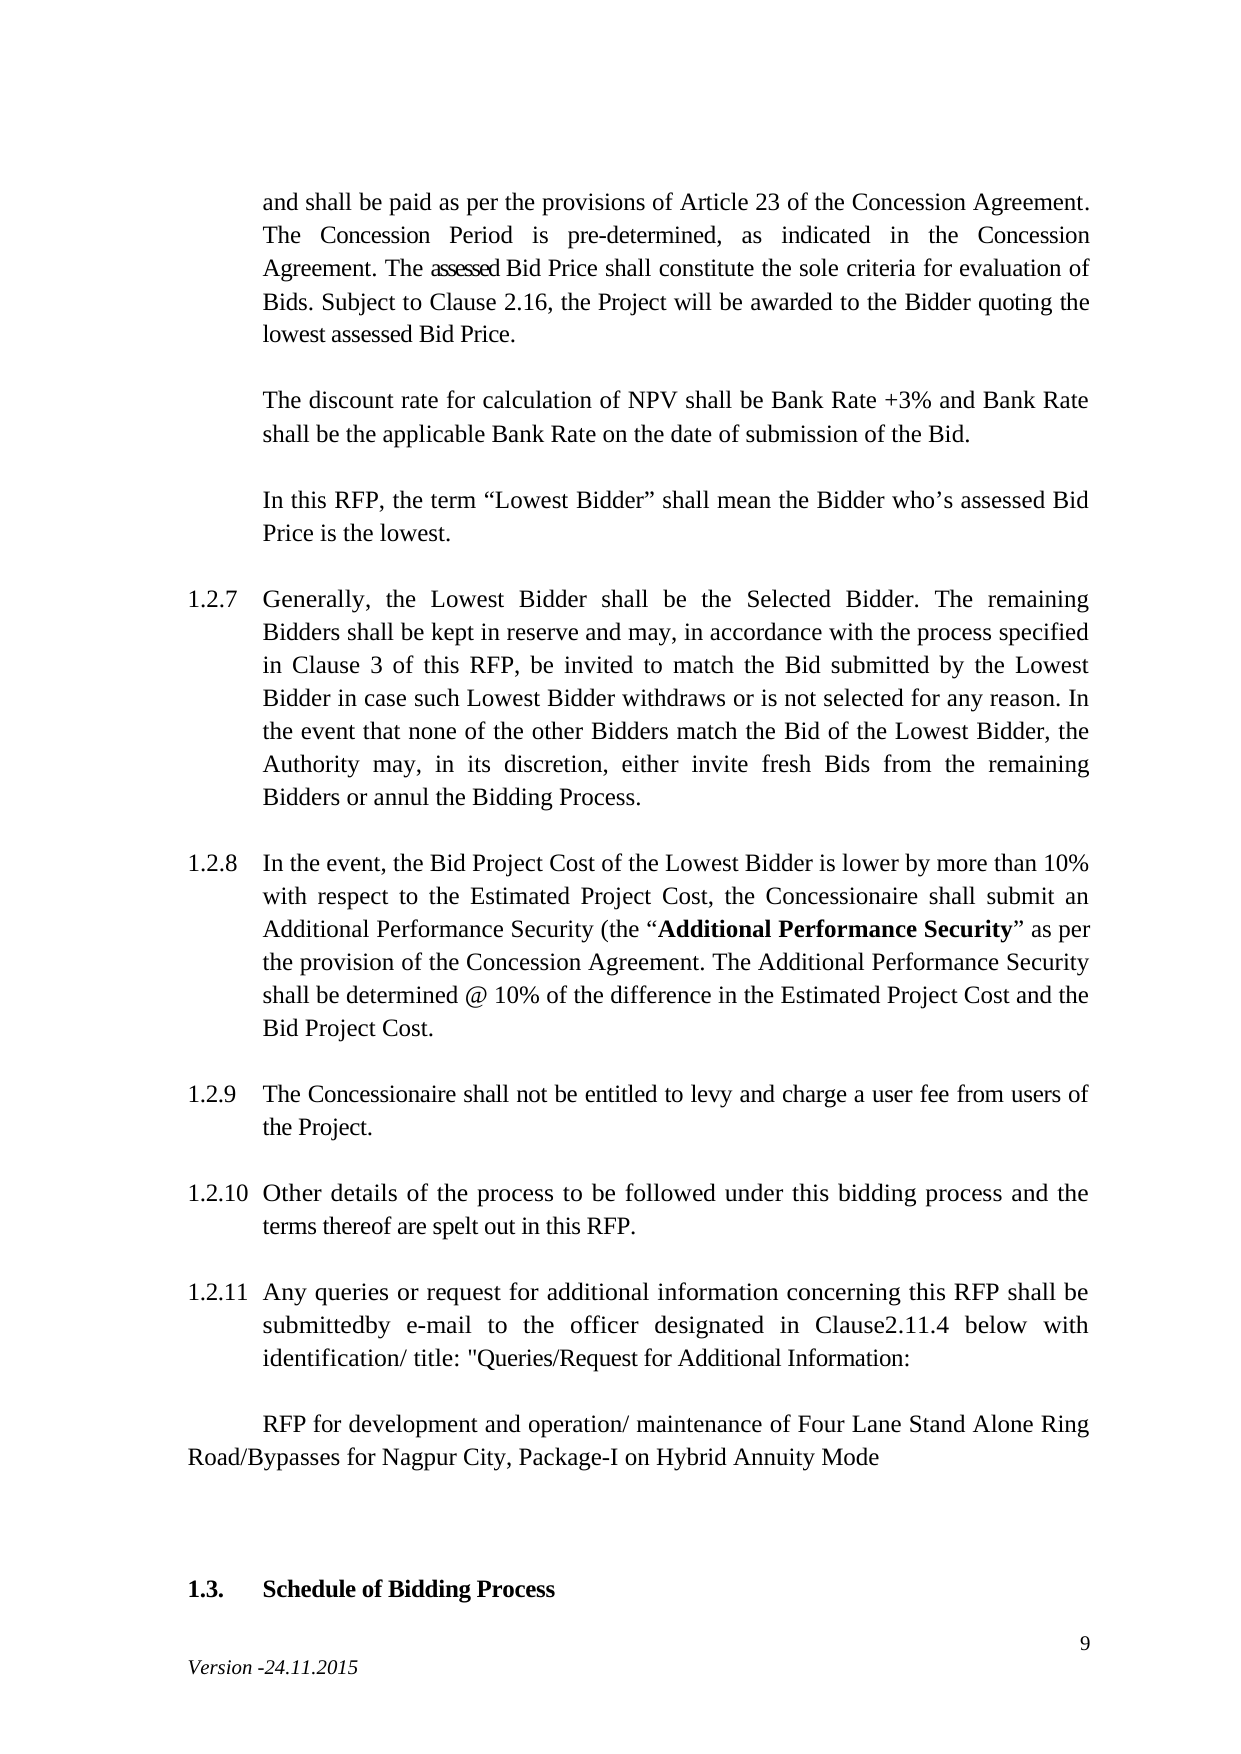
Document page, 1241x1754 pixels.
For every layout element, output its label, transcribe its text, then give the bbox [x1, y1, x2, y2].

text RFP for development and operation/ maintenance of Four Lane Stand Alone Ring Road/Bypasses for Nagpur City, Package-I on Hybrid Annuity Mode [187, 1409, 1090, 1471]
text In this RFP, the term “Lowest Bidder” shall mean the Bidder who’s assessed Bid Price is the lowest. [262, 485, 1090, 546]
list Other details of the process to be followed under this bidding process and the terms thereof are spelt out in this RFP. [187, 1178, 1090, 1240]
list In the event, the Bid Project Cost of the Lowest Bidder is lower by more than 10% with respect to the Estimated Project Cost, the Concessionaire shall submit an Additional Performance Security (the “Additional Performance Security” as per the provision of the Concession Agreement. The Additional Performance Security shall be determined @ 10% of the difference in the Estimated Project Cost and the Bid Project Cost. [187, 848, 1090, 1042]
text The discount rate for calculation of NPV shall be Bank Rate +3% and Bank Rate shall be the applicable Bank Rate on the date of submission of the Bid. [262, 386, 1090, 447]
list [187, 187, 1090, 348]
list Generally, the Lowest Bidder shall be the Selected Bidder. The remaining Bidders shall be kept in reserve and may, in accordance with the process specified in Clause 3 of this RFP, be invited to match the Bid submitted by the Lowest Bidder in case such Lowest Bidder withdraws or is not selected for any reason. In the event that none of the other Bidders match the Bid of the Lowest Bidder, the Authority may, in its discretion, either invite fresh Bids from the remaining Bidders or annul the Bidding Process. [187, 584, 1090, 811]
list Schedule of Bidding Process [187, 1574, 1090, 1603]
list The Concessionaire shall not be entitled to levy and charge a user fee from users of the Project. [187, 1079, 1090, 1141]
list Any queries or request for additional information concerning this RFP shall be submittedby e-mail to the officer designated in Clause2.11.4 below with identification/ title: "Queries/Request for Additional Information: [187, 1277, 1090, 1372]
